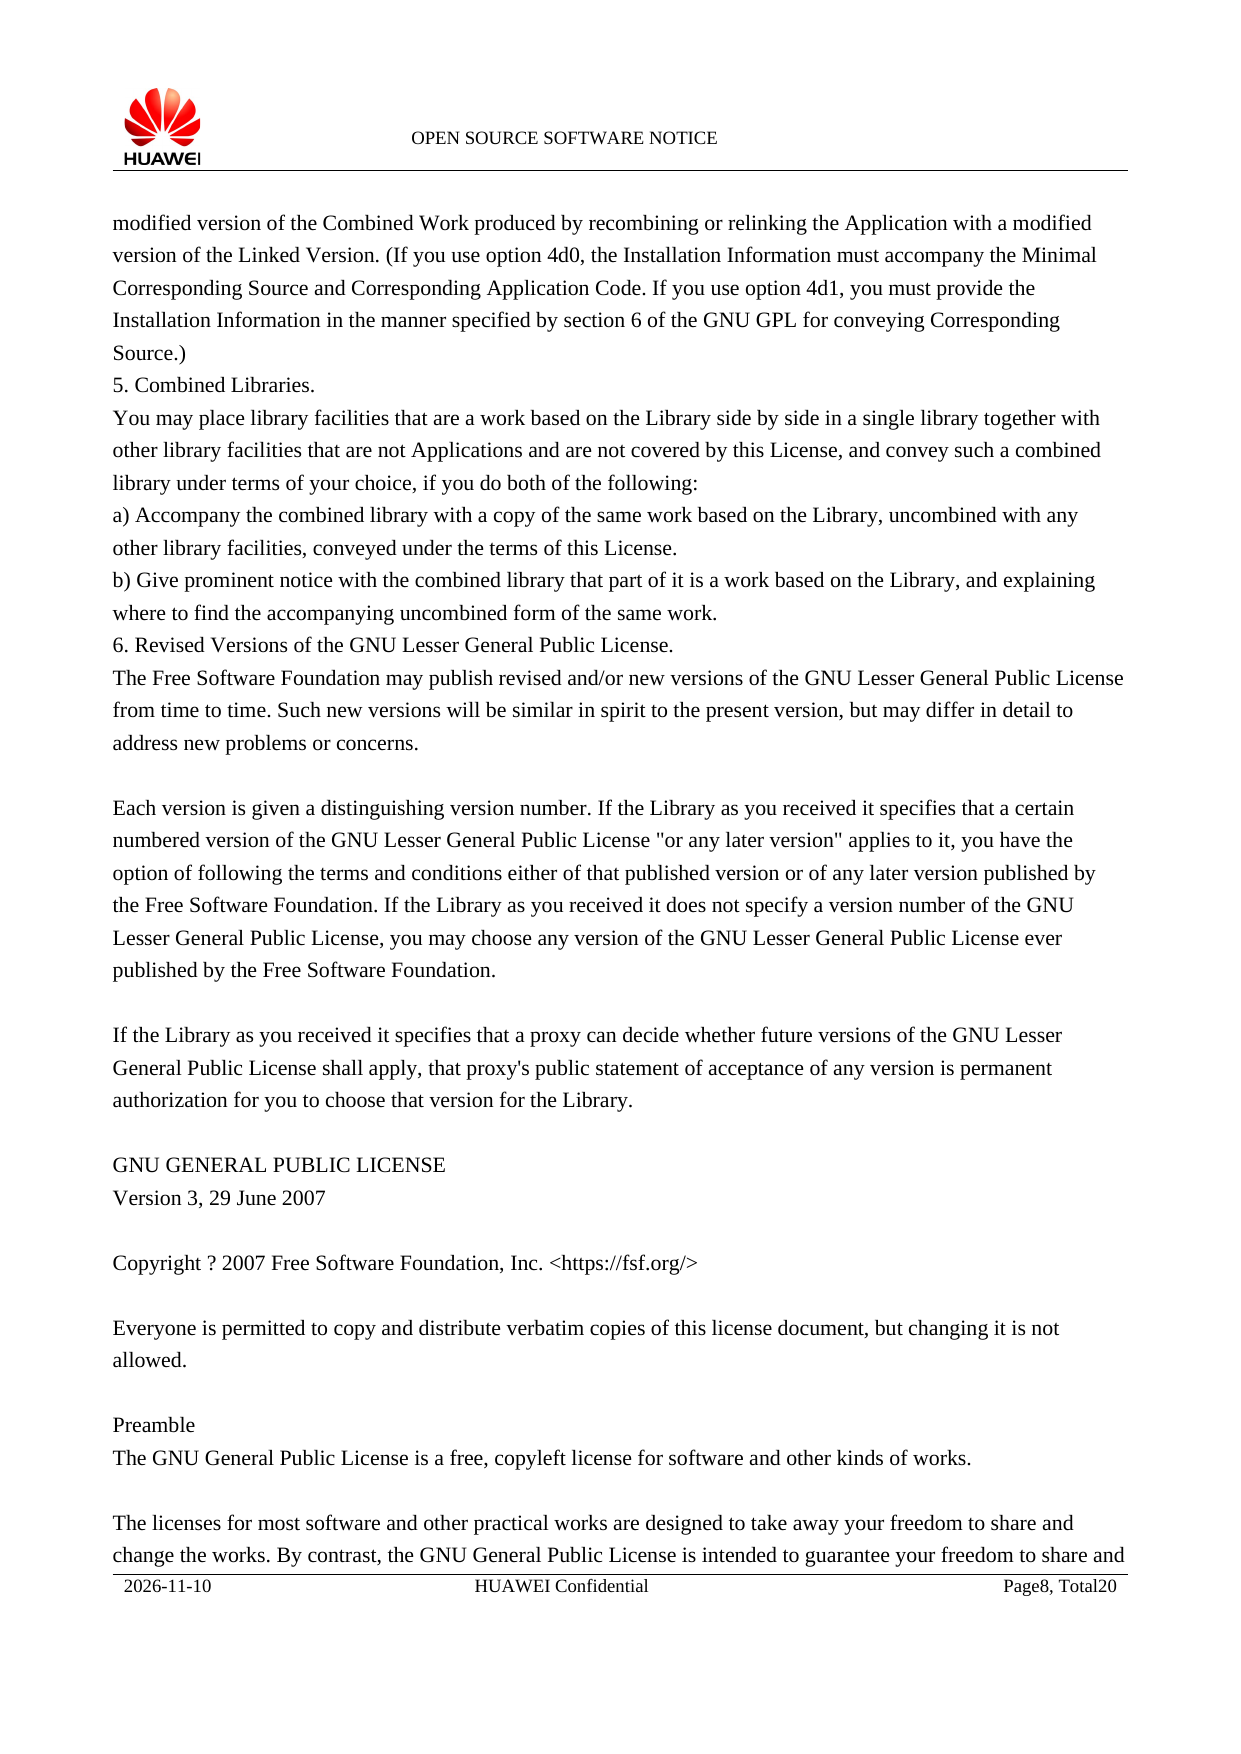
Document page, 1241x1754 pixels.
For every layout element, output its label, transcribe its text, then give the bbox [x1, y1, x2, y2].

picture [124, 88, 201, 165]
